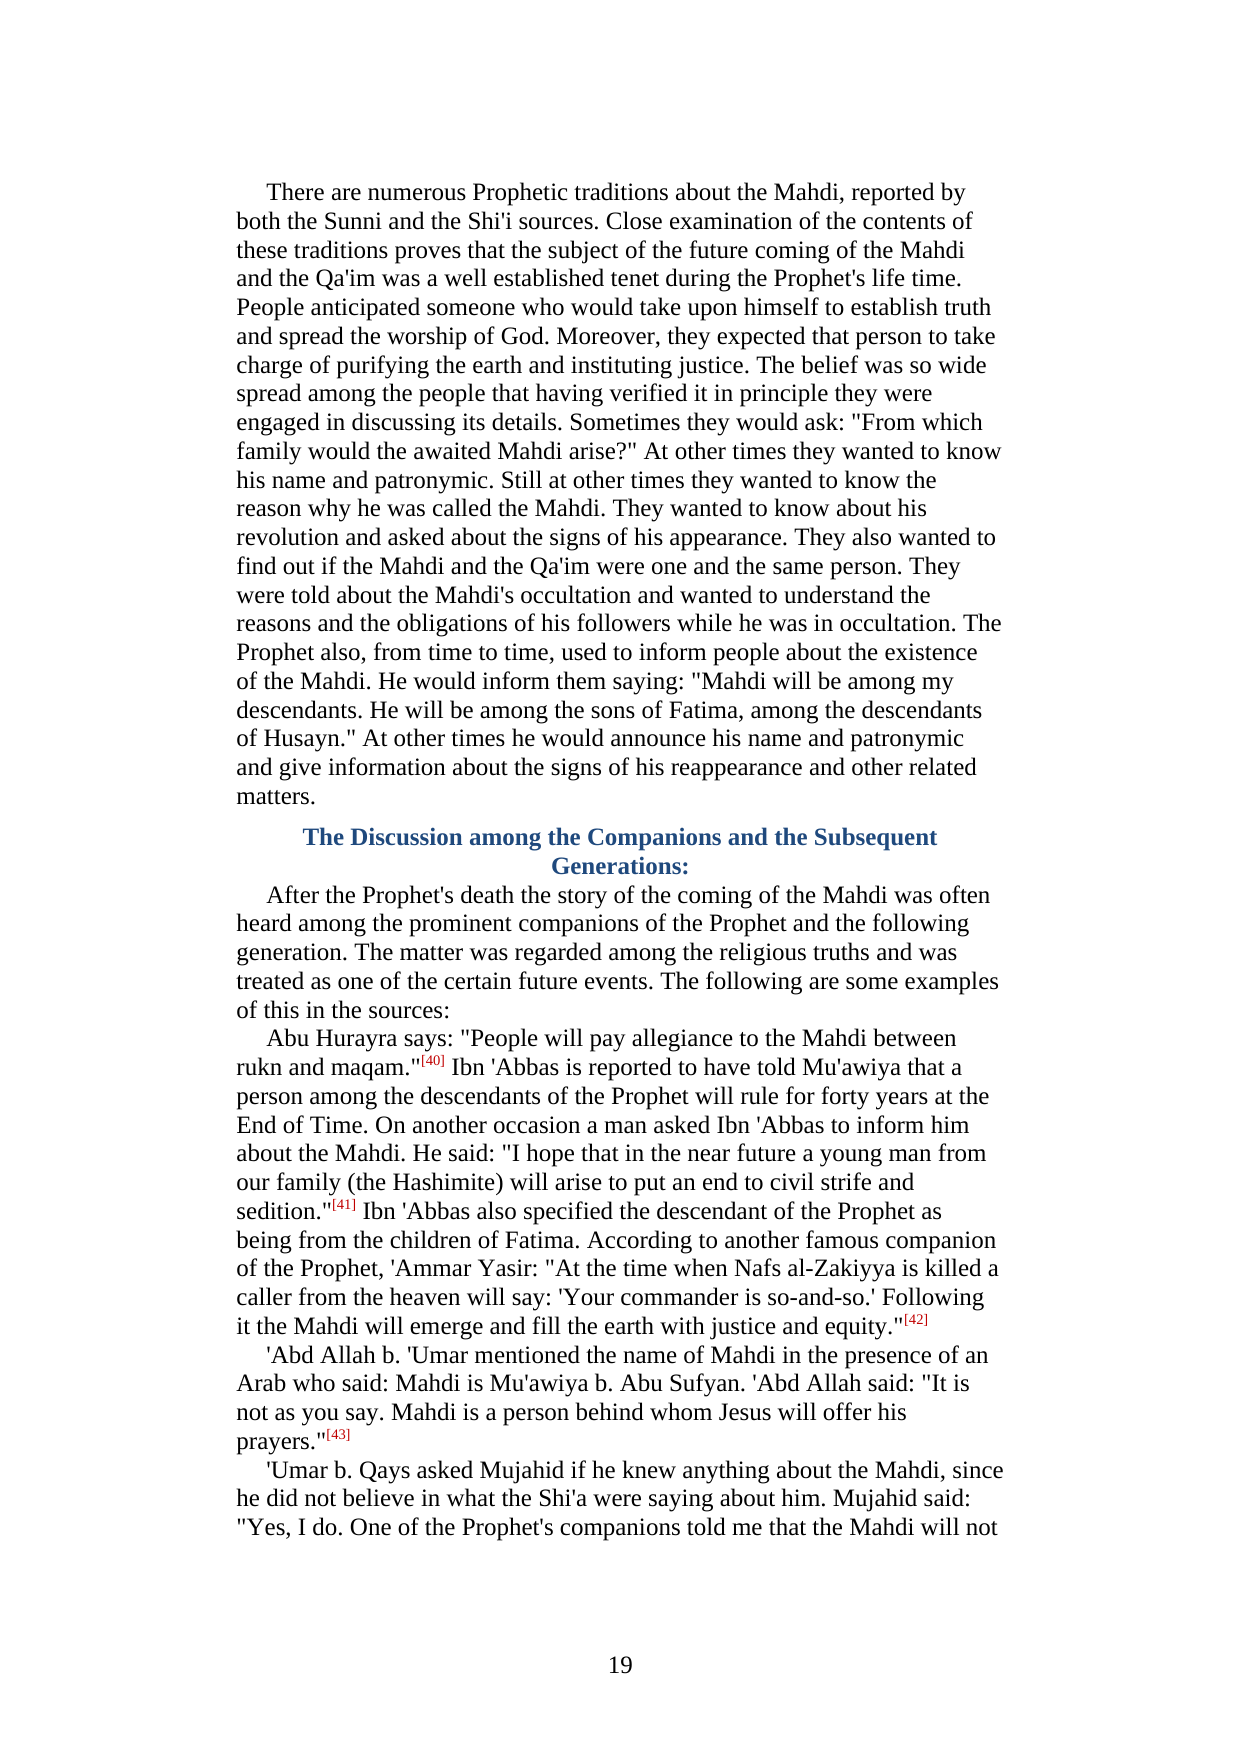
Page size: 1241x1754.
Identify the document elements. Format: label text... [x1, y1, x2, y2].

text Abu Hurayra says: "People will pay allegiance to the Mahdi between rukn and maqam."[40] Ibn 'Abbas is reported to have told Mu'awiya that a person among the descendants of the Prophet will rule for forty years at the End of Time. On another occasion a man asked Ibn 'Abbas to inform him about the Mahdi. He said: "I hope that in the near future a young man from our family (the Hashimite) will arise to put an end to civil strife and sedition."[41] Ibn 'Abbas also specified the descendant of the Prophet as being from the children of Fatima. According to another famous companion of the Prophet, 'Ammar Yasir: "At the time when Nafs al-Zakiyya is killed a caller from the heaven will say: 'Your commander is so-and-so.' Following it the Mahdi will emerge and fill the earth with justice and equity."[42] [236, 1023, 1004, 1340]
subtitle The Discussion among the Companions and the Subsequent Generations: [236, 822, 1004, 880]
text There are numerous Prophetic traditions about the Mahdi, reported by both the Sunni and the Shi'i sources. Close examination of the contents of these traditions proves that the subject of the future coming of the Mahdi and the Qa'im was a well established tenet during the Prophet's life time. People anticipated someone who would take upon himself to establish truth and spread the worship of God. Moreover, they expected that person to take charge of purifying the earth and instituting justice. The belief was so wide spread among the people that having verified it in principle they were engaged in discussing its details. Sometimes they would ask: "From which family would the awaited Mahdi arise?" At other times they wanted to know his name and patronymic. Still at other times they wanted to know the reason why he was called the Mahdi. They wanted to know about his revolution and asked about the signs of his appearance. They also wanted to find out if the Mahdi and the Qa'im were one and the same person. They were told about the Mahdi's occultation and wanted to understand the reasons and the obligations of his followers while he was in occultation. The Prophet also, from time to time, used to inform people about the existence of the Mahdi. He would inform them saying: "Mahdi will be among my descendants. He will be among the sons of Fatima, among the descendants of Husayn." At other times he would announce his name and patronymic and give information about the signs of his reappearance and other related matters. [236, 177, 1004, 810]
text After the Prophet's death the story of the coming of the Mahdi was often heard among the prominent companions of the Prophet and the following generation. The matter was regarded among the religious truths and was treated as one of the certain future events. The following are some examples of this in the sources: [236, 880, 1004, 1023]
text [236, 1455, 1004, 1541]
text 'Abd Allah b. 'Umar mentioned the name of Mahdi in the presence of an Arab who said: Mahdi is Mu'awiya b. Abu Sufyan. 'Abd Allah said: "It is not as you say. Mahdi is a person behind whom Jesus will offer his prayers."[43] [236, 1340, 1004, 1455]
